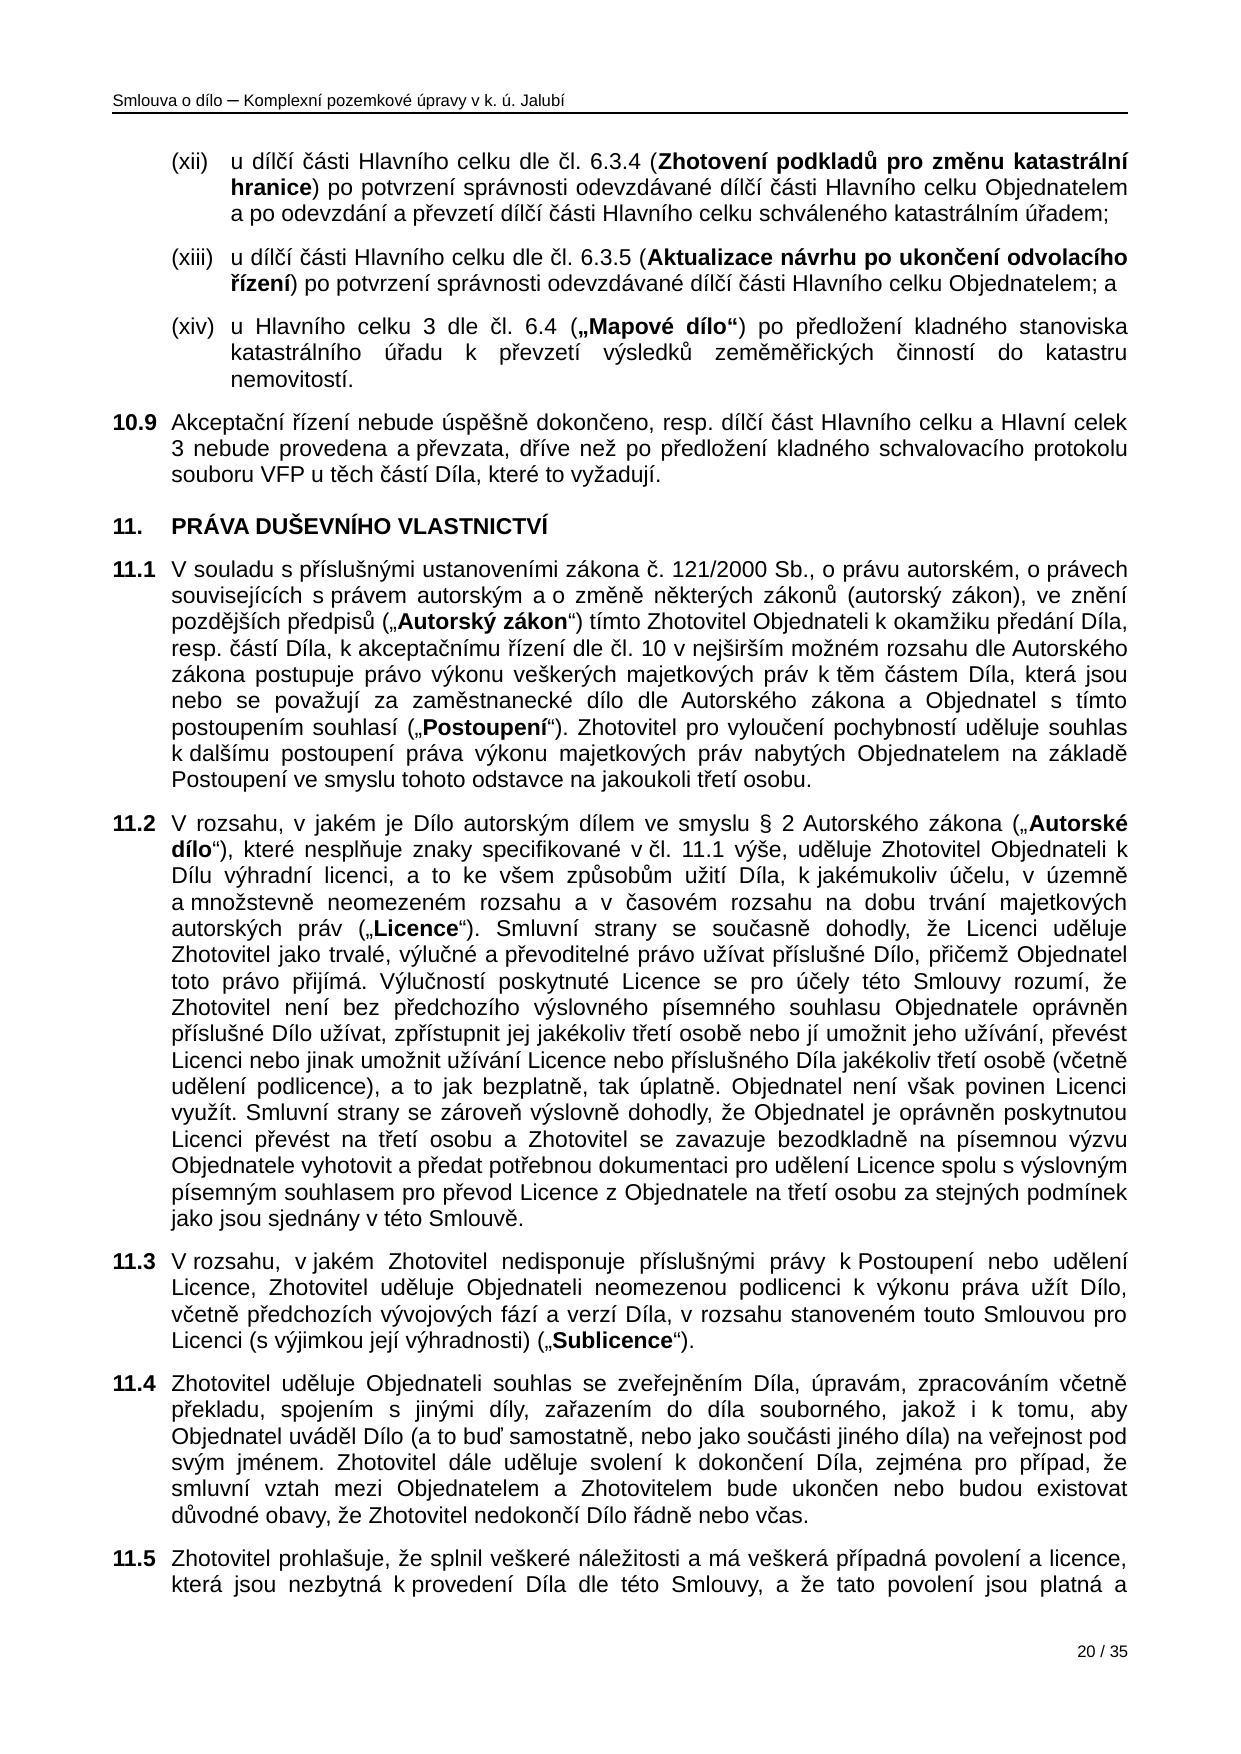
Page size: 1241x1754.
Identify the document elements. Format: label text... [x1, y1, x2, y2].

text V rozsahu, v jakém Zhotovitel nedisponuje příslušnými právy k Postoupení nebo udělení Licence, Zhotovitel uděluje Objednateli neomezenou podlicenci k výkonu práva užít Dílo, včetně předchozích vývojových fází a verzí Díla, v rozsahu stanoveném touto Smlouvou pro Licenci (s výjimkou její výhradnosti) („Sublicence“). [112, 1248, 1128, 1353]
list u dílčí části Hlavního celku dle čl. 6.3.5 (Aktualizace návrhu po ukončení odvolacího řízení) po potvrzení správnosti odevzdávané dílčí části Hlavního celku Objednatelem; a [171, 243, 1128, 296]
text V rozsahu, v jakém je Dílo autorským dílem ve smyslu § 2 Autorského zákona („Autorské dílo“), které nesplňuje znaky specifikované v čl. 11.1 výše, uděluje Zhotovitel Objednateli k Dílu výhradní licenci, a to ke všem způsobům užití Díla, k jakémukoliv účelu, v územně a množstevně neomezeném rozsahu a v časovém rozsahu na dobu trvání majetkových autorských práv („Licence“). Smluvní strany se současně dohodly, že Licenci uděluje Zhotovitel jako trvalé, výlučné a převoditelné právo užívat příslušné Dílo, přičemž Objednatel toto právo přijímá. Výlučností poskytnuté Licence se pro účely této Smlouvy rozumí, že Zhotovitel není bez předchozího výslovného písemného souhlasu Objednatele oprávněn příslušné Dílo užívat, zpřístupnit jej jakékoliv třetí osobě nebo jí umožnit jeho užívání, převést Licenci nebo jinak umožnit užívání Licence nebo příslušného Díla jakékoliv třetí osobě (včetně udělení podlicence), a to jak bezplatně, tak úplatně. Objednatel není však povinen Licenci využít. Smluvní strany se zároveň výslovně dohodly, že Objednatel je oprávněn poskytnutou Licenci převést na třetí osobu a Zhotovitel se zavazuje bezodkladně na písemnou výzvu Objednatele vyhotovit a předat potřebnou dokumentaci pro udělení Licence spolu s výslovným písemným souhlasem pro převod Licence z Objednatele na třetí osobu za stejných podmínek jako jsou sjednány v této Smlouvě. [112, 809, 1128, 1231]
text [112, 1545, 1128, 1597]
text V souladu s příslušnými ustanoveními zákona č. 121/2000 Sb., o právu autorském, o právech souvisejících s právem autorským a o změně některých zákonů (autorský zákon), ve znění pozdějších předpisů („Autorský zákon“) tímto Zhotovitel Objednateli k okamžiku předání Díla, resp. částí Díla, k akceptačnímu řízení dle čl. 10 v nejširším možném rozsahu dle Autorského zákona postupuje právo výkonu veškerých majetkových práv k těm částem Díla, která jsou nebo se považují za zaměstnanecké dílo dle Autorského zákona a Objednatel s tímto postoupením souhlasí („Postoupení“). Zhotovitel pro vyloučení pochybností uděluje souhlas k dalšímu postoupení práva výkonu majetkových práv nabytých Objednatelem na základě Postoupení ve smyslu tohoto odstavce na jakoukoli třetí osobu. [112, 556, 1128, 793]
text Práva duševního vlastnictví [112, 513, 1128, 539]
list u dílčí části Hlavního celku dle čl. 6.3.4 (Zhotovení podkladů pro změnu katastrální hranice) po potvrzení správnosti odevzdávané dílčí části Hlavního celku Objednatelem a po odevzdání a převzetí dílčí části Hlavního celku schváleného katastrálním úřadem; [171, 148, 1128, 227]
text Akceptační řízení nebude úspěšně dokončeno, resp. dílčí část Hlavního celku a Hlavní celek 3 nebude provedena a převzata, dříve než po předložení kladného schvalovacího protokolu souboru VFP u těch částí Díla, které to vyžadují. [112, 408, 1128, 488]
list u Hlavního celku 3 dle čl. 6.4 („Mapové dílo“) po předložení kladného stanoviska katastrálního úřadu k převzetí výsledků zeměměřických činností do katastru nemovitostí. [171, 313, 1128, 392]
text Zhotovitel uděluje Objednateli souhlas se zveřejněním Díla, úpravám, zpracováním včetně překladu, spojením s jinými díly, zařazením do díla souborného, jakož i k tomu, aby Objednatel uváděl Dílo (a to buď samostatně, nebo jako součásti jiného díla) na veřejnost pod svým jménem. Zhotovitel dále uděluje svolení k dokončení Díla, zejména pro případ, že smluvní vztah mezi Objednatelem a Zhotovitelem bude ukončen nebo budou existovat důvodné obavy, že Zhotovitel nedokončí Dílo řádně nebo včas. [112, 1370, 1128, 1528]
